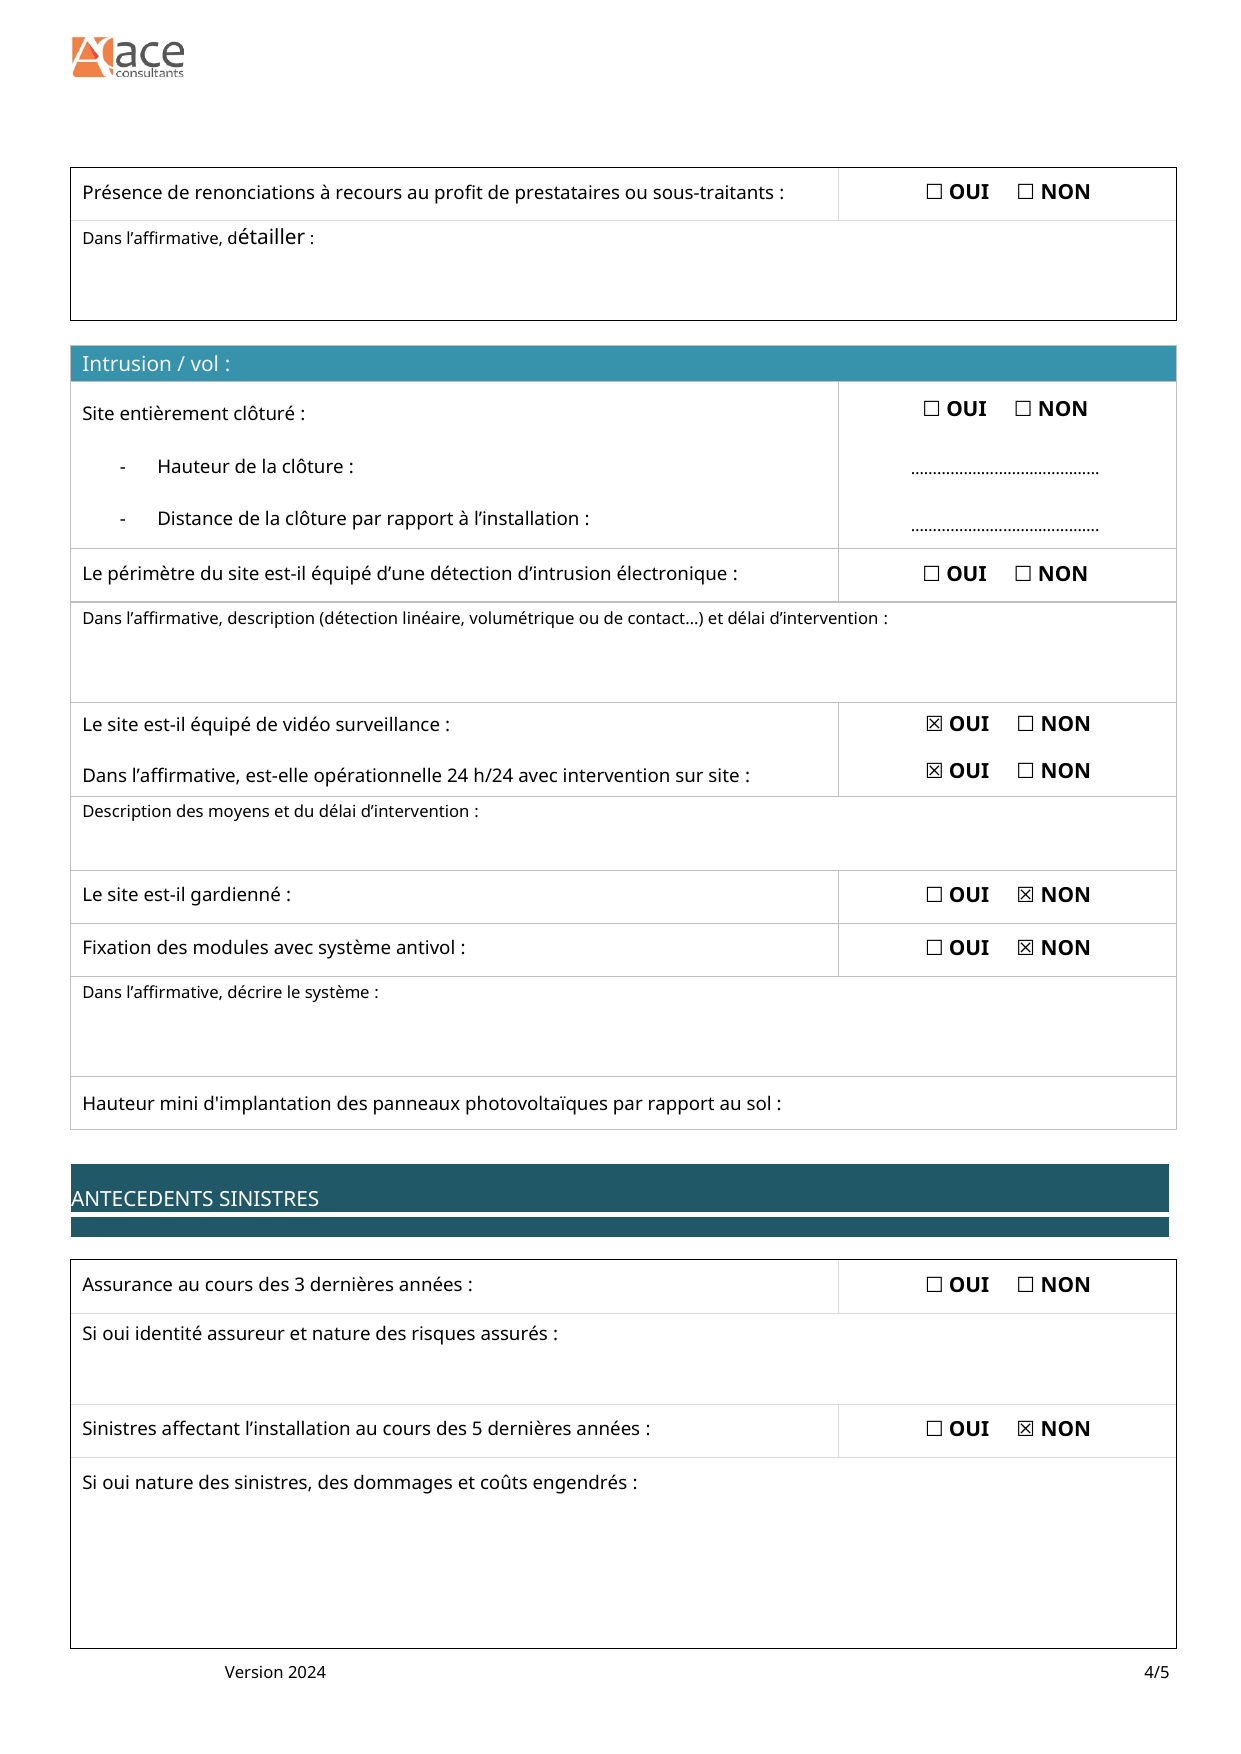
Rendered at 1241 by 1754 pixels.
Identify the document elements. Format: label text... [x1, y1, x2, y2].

table_cell Sinistres affectant l’installation au cours des 5 dernières années : [71, 1405, 838, 1457]
picture [70, 35, 184, 79]
table_cell OUI NON …………….……………………… ……………………………………. [839, 382, 1176, 548]
table_cell Fixation des modules avec système antivol : [71, 924, 838, 976]
table_header Présence de renonciations à recours au profit de prestataires ou sous-traitants : [71, 168, 838, 220]
table_header Assurance au cours des 3 dernières années : [71, 1260, 838, 1312]
table_header OUI NON [839, 1260, 1176, 1312]
table_header OUI NON [839, 168, 1176, 220]
table_cell Dans l’affirmative, description (détection linéaire, volumétrique ou de contact…) et délai d’intervention : [71, 603, 1176, 702]
table_cell Dans l’affirmative, détailler : [71, 221, 1176, 320]
table_cell Le site est-il équipé de vidéo surveillance : Dans l’affirmative, est-elle opérationnelle 24 h/24 avec intervention sur site : [71, 703, 838, 796]
table_cell Dans l’affirmative, décrire le système : [71, 977, 1176, 1076]
table_cell Le site est-il gardienné : [71, 871, 838, 923]
table_cell OUI NON [839, 549, 1176, 601]
table_cell OUI NON [839, 1405, 1176, 1457]
table_cell Si oui identité assureur et nature des risques assurés : [71, 1314, 1176, 1403]
table_cell OUI NON [839, 924, 1176, 976]
table_cell Description des moyens et du délai d’intervention : [71, 797, 1176, 869]
text ANTECEDENTS SINISTRES [71, 1184, 1169, 1212]
table_header Intrusion / vol : [71, 346, 1176, 381]
table_cell Site entièrement clôturé : Hauteur de la clôture : Distance de la clôture par rapport à l’installation : [71, 382, 838, 548]
table_cell Le périmètre du site est-il équipé d’une détection d’intrusion électronique : [71, 549, 838, 601]
table_cell OUI NON [839, 871, 1176, 923]
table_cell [71, 1458, 1176, 1648]
table_cell Hauteur mini d'implantation des panneaux photovoltaïques par rapport au sol : [71, 1077, 1176, 1129]
table_cell OUI NON OUI NON [839, 703, 1176, 796]
